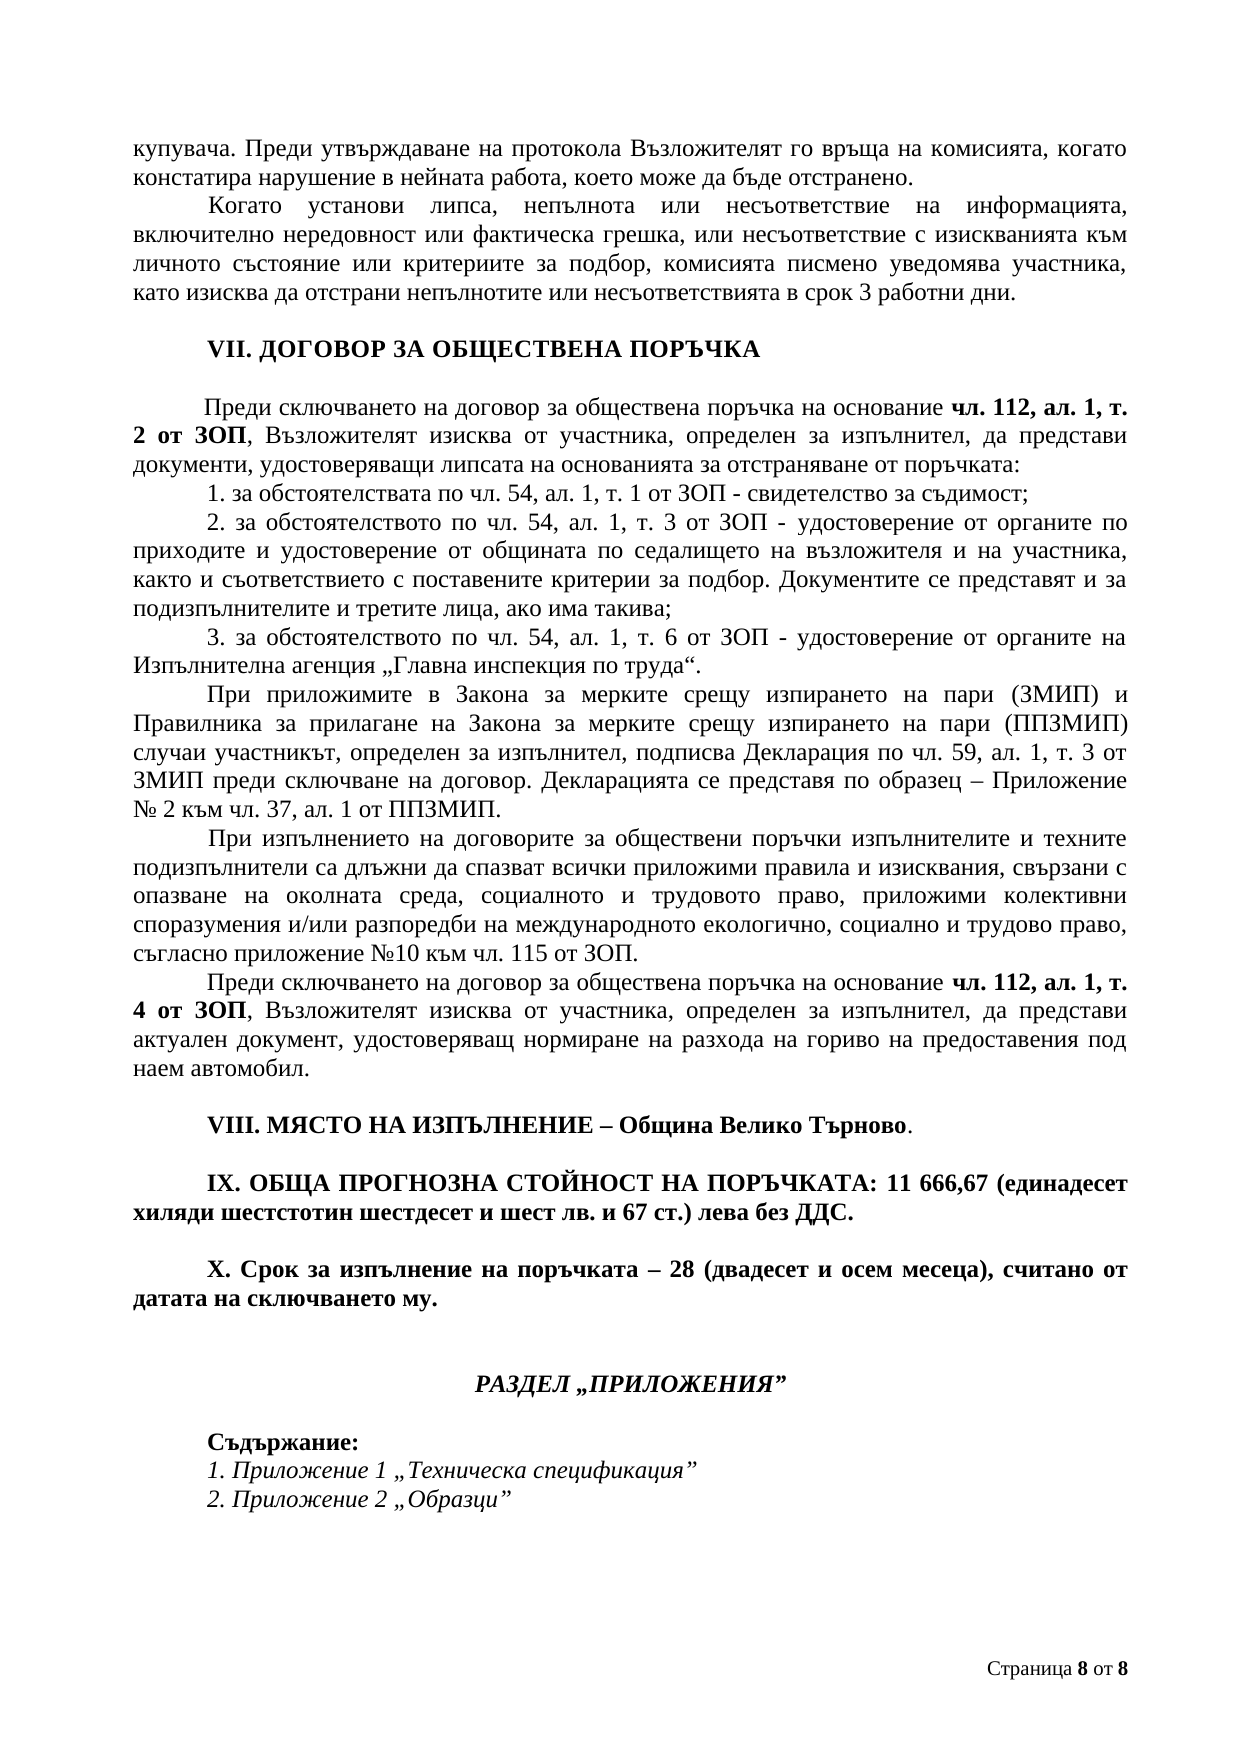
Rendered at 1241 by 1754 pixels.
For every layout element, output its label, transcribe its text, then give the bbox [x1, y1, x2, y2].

text VІІ. ДОГОВОР ЗА ОБЩЕСТВЕНА ПОРЪЧКА [133, 334, 1128, 363]
text 2. за обстоятелството по чл. 54, ал. 1, т. 3 от ЗОП - удостоверение от органите по приходите и удостоверение от общината по седалището на възложителя и на участника, както и съответствието с поставените критерии за подбор. Документите се представят и за подизпълнителите и третите лица, ако има такива; [133, 507, 798, 535]
text 1. за обстоятелствата по чл. 54, ал. 1, т. 1 от ЗОП - свидетелство за съдимост; [133, 478, 1128, 507]
text 2. Приложение 2 „Образци” [133, 1484, 1128, 1513]
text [133, 133, 1128, 190]
text Преди сключването на договор за обществена поръчка на основание чл. 112, ал. 1, т. 4 от ЗОП, Възложителят изисква от участника, определен за изпълнител, да представи актуален документ, удостоверяващ нормиране на разхода на гориво на предоставения под наем автомобил. [133, 967, 1128, 1082]
text При изпълнението на договорите за обществени поръчки изпълнителите и техните подизпълнители са длъжни да спазват всички приложими правила и изисквания, свързани с опазване на околната среда, социалното и трудовото право, приложими колективни споразумения и/или разпоредби на международното екологично, социално и трудово право, съгласно приложение №10 към чл. 115 от ЗОП. [133, 823, 1128, 967]
text 1. Приложение 1 „Техническа спецификация” [133, 1455, 1128, 1484]
text VІІІ. Място на изпълнение – Община Велико Търново. [133, 1110, 1128, 1139]
text ІХ. Обща прогнозна стойност на поръчката: 11 666,67 (единадесет хиляди шестстотин шестдесет и шест лв. и 67 ст.) лева без ДДС. [133, 1168, 1128, 1225]
text Х. Срок за изпълнение на поръчката – 28 (двадесет и осем месеца), считано от датата на сключването му. [133, 1254, 1128, 1312]
text Раздел „Приложения” [133, 1369, 1128, 1398]
text Съдържание: [133, 1427, 1128, 1455]
text 3. за обстоятелството по чл. 54, ал. 1, т. 6 от ЗОП - удостоверение от органите на Изпълнителна агенция „Главна инспекция по труда“. [133, 622, 1128, 679]
text Преди сключването на договор за обществена поръчка на основание чл. 112, ал. 1, т. 2 от ЗОП, Възложителят изисква от участника, определен за изпълнител, да представи документи, удостоверяващи липсата на основанията за отстраняване от поръчката: [133, 392, 1128, 478]
text Когато установи липса, непълнота или несъответствие на информацията, включително нередовност или фактическа грешка, или несъответствие с изискванията към личното състояние или критериите за подбор, комисията писмено уведомява участника, като изисква да отстрани непълнотите или несъответствията в срок 3 работни дни. [133, 190, 1128, 305]
text При приложимите в Закона за мерките срещу изпирането на пари (ЗМИП) и Правилника за прилагане на Закона за мерките срещу изпирането на пари (ППЗМИП) случаи участникът, определен за изпълнител, подписва Декларация по чл. 59, ал. 1, т. 3 от ЗМИП преди сключване на договор. Декларацията се представя по образец – Приложение № 2 към чл. 37, ал. 1 от ППЗМИП. [133, 679, 1128, 823]
text 2. за обстоятелството по чл. 54, ал. 1, т. 3 от ЗОП - удостоверение от органите по приходите и удостоверение от общината по седалището на възложителя и на участника, както и съответствието с поставените критерии за подбор. Документите се представят и за подизпълнителите и третите лица, ако има такива; [133, 564, 1128, 622]
